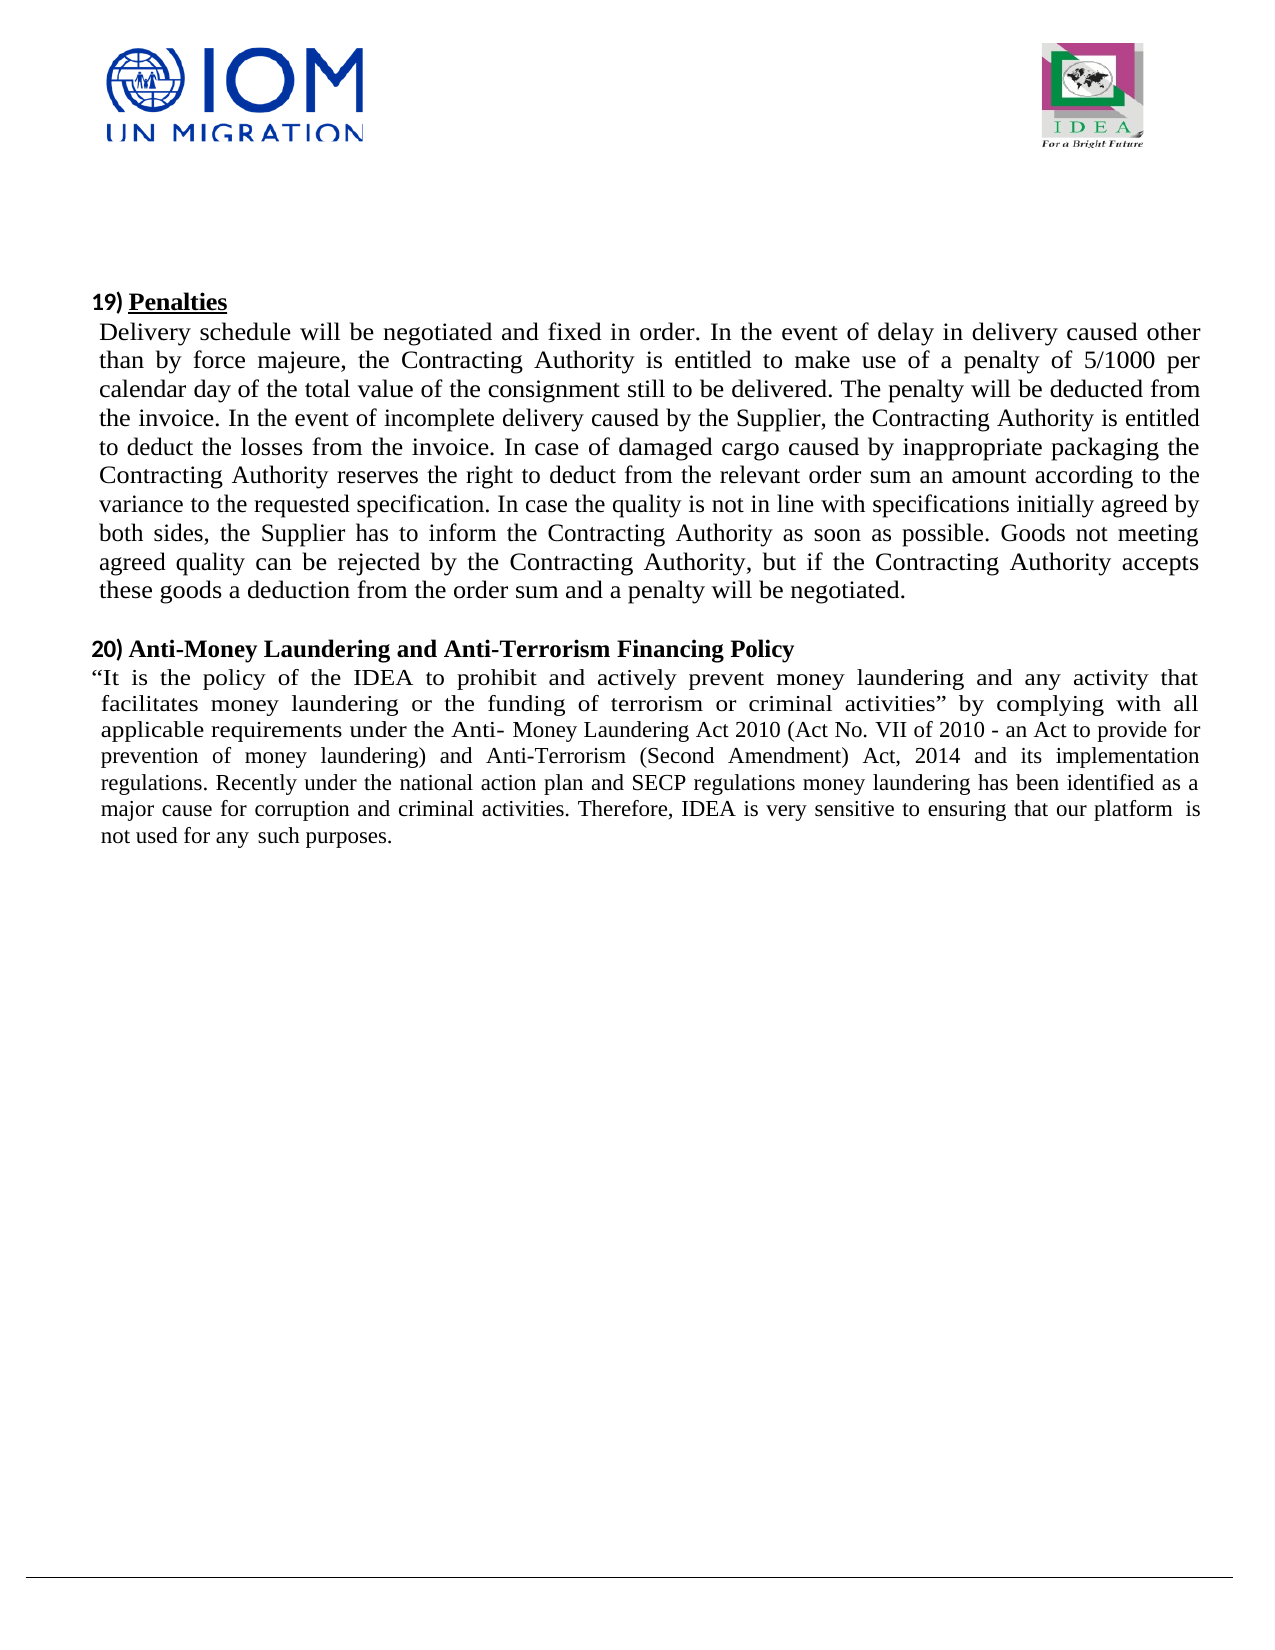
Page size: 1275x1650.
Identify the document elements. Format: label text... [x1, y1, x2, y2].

list Penalties [91, 286, 1233, 317]
picture [106, 47, 363, 142]
text Delivery schedule will be negotiated and fixed in order. In the event of delay in delivery caused other than by force majeure, the Contracting Authority is entitled to make use of a penalty of 5/1000 per calendar day of the total value of the consignment still to be delivered. The penalty will be deducted from the invoice. In the event of incomplete delivery caused by the Supplier, the Contracting Authority is entitled to deduct the losses from the invoice. In case of damaged cargo caused by inappropriate packaging the Contracting Authority reserves the right to deduct from the relevant order sum an amount according to the variance to the requested specification. In case the quality is not in line with specifications initially agreed by both sides, the Supplier has to inform the Contracting Authority as soon as possible. Goods not meeting agreed quality can be rejected by the Contracting Authority, but if the Contracting Authority accepts these goods a deduction from the order sum and a penalty will be negotiated. [99, 317, 1201, 604]
picture [1040, 43, 1143, 147]
text “It is the policy of the IDEA to prohibit and actively prevent money laundering and any activity that facilitates money laundering or the funding of terrorism or criminal activities” by complying with all applicable requirements under the Anti- Money Laundering Act 2010 (Act No. VII of 2010 - an Act to provide for prevention of money laundering) and Anti-Terrorism (Second Amendment) Act, 2014 and its implementation regulations. Recently under the national action plan and SECP regulations money laundering has been identified as a major cause for corruption and criminal activities. Therefore, IDEA is very sensitive to ensuring that our platform is not used for any such purposes. [91, 663, 1201, 848]
subtitle Anti-Money Laundering and Anti-Terrorism Financing Policy [91, 633, 1233, 663]
